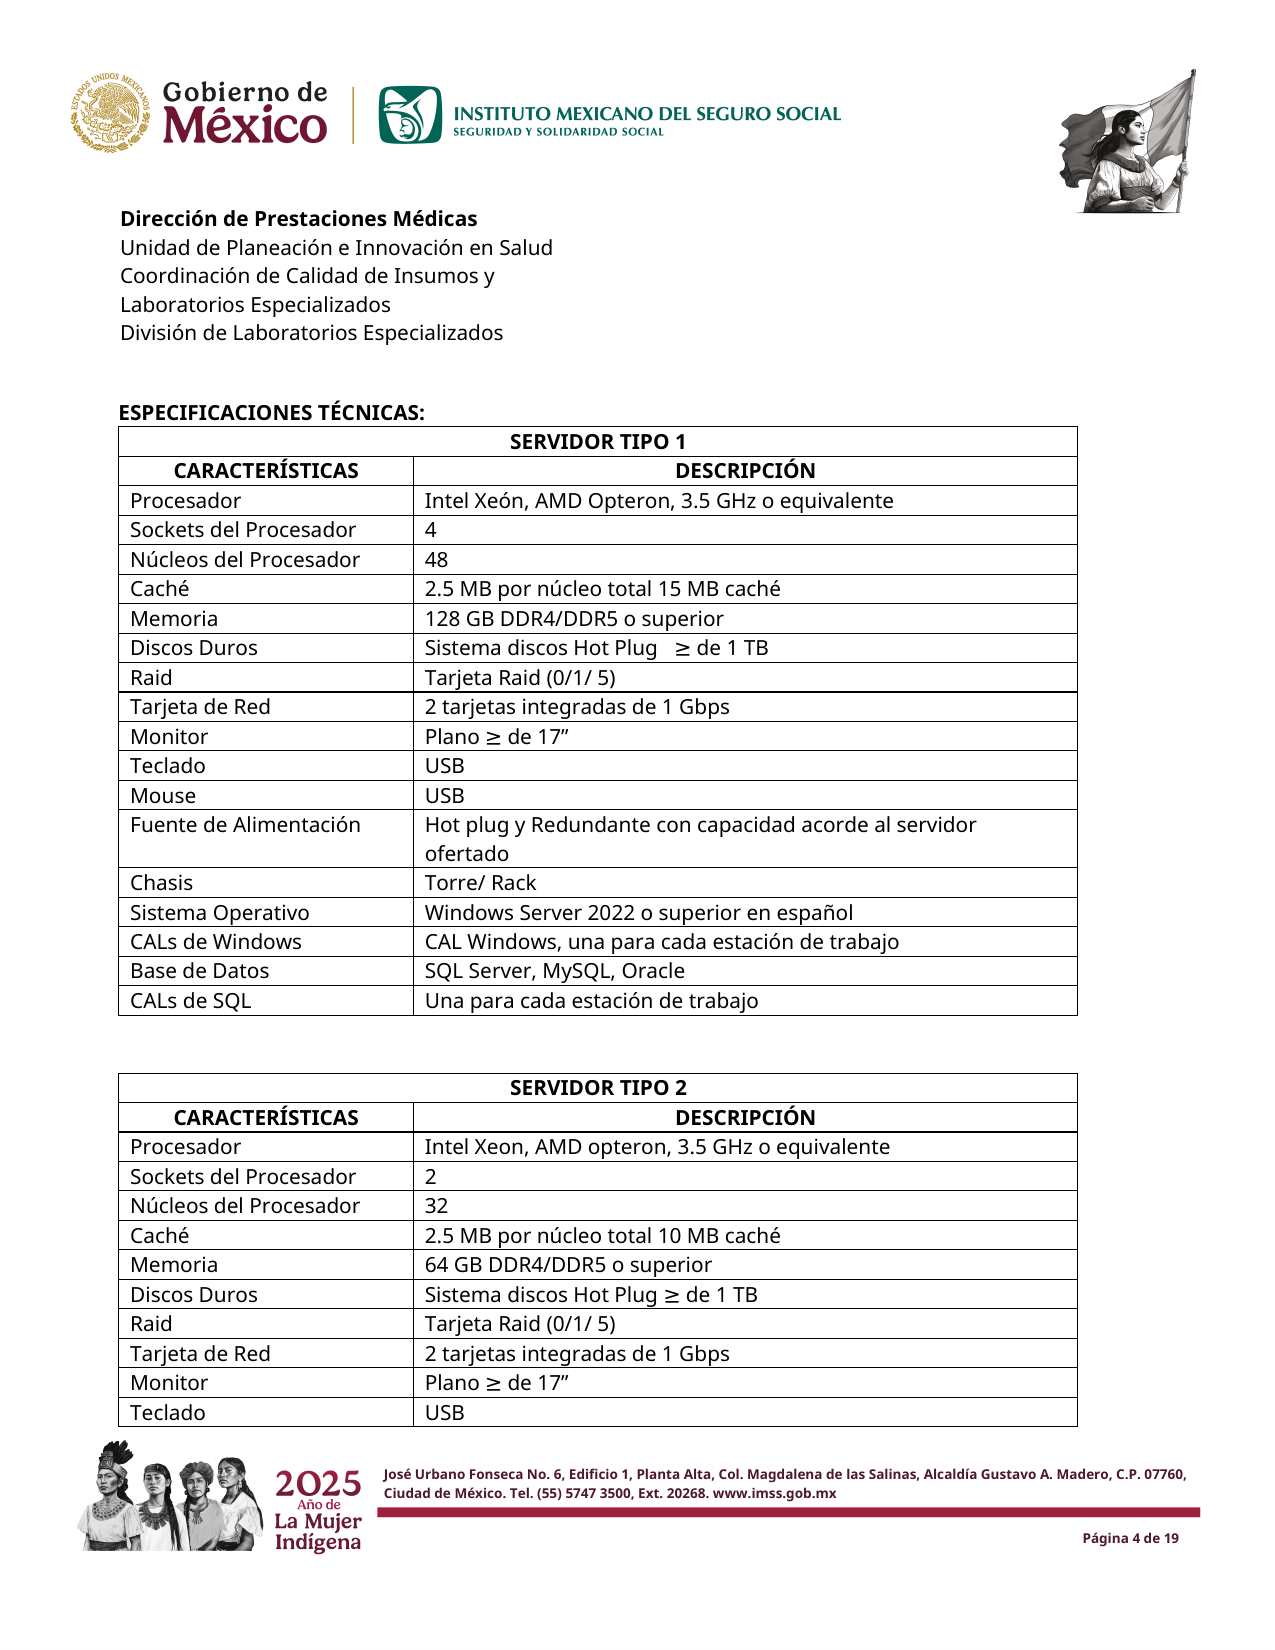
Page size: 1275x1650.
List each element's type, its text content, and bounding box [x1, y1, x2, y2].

table_cell Caché [119, 575, 413, 603]
table_cell CARACTERÍSTICAS [119, 457, 413, 485]
table_cell Chasis [119, 868, 413, 897]
table_cell Tarjeta Raid (0/1/ 5) [414, 663, 1077, 691]
table_cell 64 GB DDR4/DDR5 o superior [414, 1250, 1077, 1279]
table_cell 4 [414, 516, 1077, 544]
table_cell Tarjeta de Red [119, 1339, 413, 1367]
table_cell Sistema discos Hot Plug ≥ de 1 TB [414, 1280, 1077, 1308]
picture [0, 1, 1274, 1650]
table_cell Plano ≥ de 17” [414, 722, 1077, 750]
table_cell DESCRIPCIÓN [414, 1103, 1077, 1131]
table_cell 32 [414, 1191, 1077, 1220]
table_cell Mouse [119, 781, 413, 809]
table_cell Memoria [119, 604, 413, 632]
table_cell Torre/ Rack [414, 868, 1077, 897]
table_cell Memoria [119, 1250, 413, 1279]
table_cell DESCRIPCIÓN [414, 457, 1077, 485]
table_cell Intel Xeón, AMD Opteron, 3.5 GHz o equivalente [414, 486, 1077, 514]
table_cell 48 [414, 545, 1077, 573]
table_cell Monitor [119, 722, 413, 750]
table_cell SQL Server, MySQL, Oracle [414, 957, 1077, 985]
table_cell Plano ≥ de 17” [414, 1368, 1077, 1397]
table_cell USB [414, 751, 1077, 780]
table_cell 2 tarjetas integradas de 1 Gbps [414, 693, 1077, 721]
table_cell Procesador [119, 486, 413, 514]
table_cell Tarjeta de Red [119, 693, 413, 721]
table_cell Windows Server 2022 o superior en español [414, 898, 1077, 926]
table_cell Teclado [119, 751, 413, 780]
table_cell USB [414, 781, 1077, 809]
table_cell Raid [119, 1309, 413, 1338]
table_cell Núcleos del Procesador [119, 1191, 413, 1220]
table_cell Sistema discos Hot Plug ≥ de 1 TB [414, 634, 1077, 662]
table_cell USB [414, 1398, 1077, 1426]
table_cell Teclado [119, 1398, 413, 1426]
table_cell CARACTERÍSTICAS [119, 1103, 413, 1131]
table_cell Tarjeta Raid (0/1/ 5) [414, 1309, 1077, 1338]
table_cell CALs de Windows [119, 927, 413, 956]
text ESPECIFICACIONES TÉCNICAS: [118, 398, 1152, 426]
table_cell Raid [119, 663, 413, 691]
table_cell CALs de SQL [119, 986, 413, 1014]
table_cell 2 tarjetas integradas de 1 Gbps [414, 1339, 1077, 1367]
table_cell Una para cada estación de trabajo [414, 986, 1077, 1014]
table_header SERVIDOR TIPO 1 [119, 427, 1077, 456]
table_cell Sockets del Procesador [119, 1162, 413, 1190]
table_cell Sockets del Procesador [119, 516, 413, 544]
table_cell Hot plug y Redundante con capacidad acorde al servidor ofertado [414, 810, 1077, 867]
table_cell Caché [119, 1221, 413, 1249]
table_cell Intel Xeon, AMD opteron, 3.5 GHz o equivalente [414, 1133, 1077, 1161]
table_cell 2.5 MB por núcleo total 10 MB caché [414, 1221, 1077, 1249]
table_cell 128 GB DDR4/DDR5 o superior [414, 604, 1077, 632]
table_cell Procesador [119, 1133, 413, 1161]
table_cell 2 [414, 1162, 1077, 1190]
table_cell Sistema Operativo [119, 898, 413, 926]
table_cell 2.5 MB por núcleo total 15 MB caché [414, 575, 1077, 603]
table_cell Discos Duros [119, 634, 413, 662]
table_header SERVIDOR TIPO 2 [119, 1074, 1077, 1102]
table_cell Monitor [119, 1368, 413, 1397]
table_cell Fuente de Alimentación [119, 810, 413, 867]
table_cell Base de Datos [119, 957, 413, 985]
table_cell CAL Windows, una para cada estación de trabajo [414, 927, 1077, 956]
table_cell Discos Duros [119, 1280, 413, 1308]
table_cell Núcleos del Procesador [119, 545, 413, 573]
